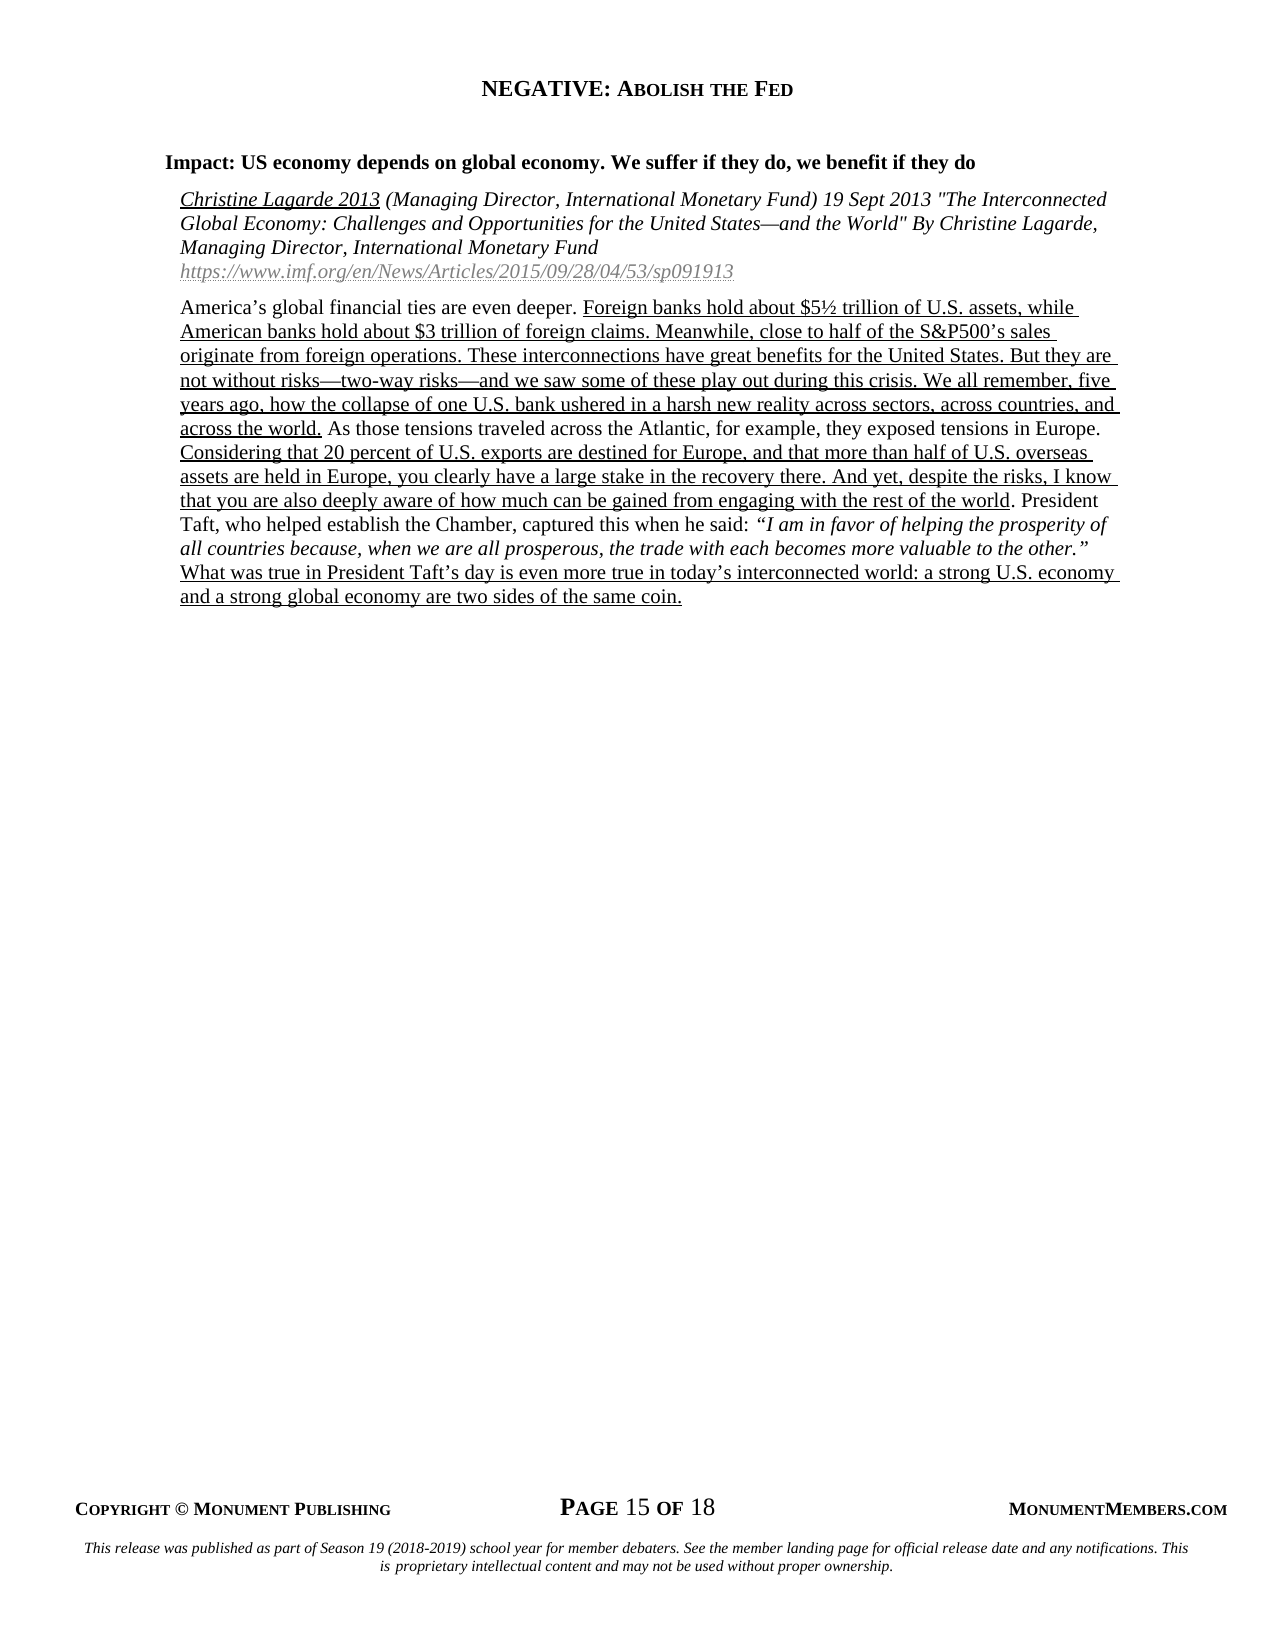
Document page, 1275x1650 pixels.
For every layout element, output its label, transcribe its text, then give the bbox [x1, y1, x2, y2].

text Impact: US economy depends on global economy. We suffer if they do, we benefit if they do [165, 150, 1125, 174]
text Christine Lagarde 2013 (Managing Director, International Monetary Fund) 19 Sept 2013 "The Interconnected Global Economy: Challenges and Opportunities for the United States—and the World" By Christine Lagarde, Managing Director, International Monetary Fund https://www.imf.org/en/News/Articles/2015/09/28/04/53/sp091913 [180, 187, 1125, 283]
text America’s global financial ties are even deeper. Foreign banks hold about $5½ trillion of U.S. assets, while American banks hold about $3 trillion of foreign claims. Meanwhile, close to half of the S&P500’s sales originate from foreign operations. These interconnections have great benefits for the United States. But they are not without risks—two-way risks—and we saw some of these play out during this crisis. We all remember, five years ago, how the collapse of one U.S. bank ushered in a harsh new reality across sectors, across countries, and across the world. As those tensions traveled across the Atlantic, for example, they exposed tensions in Europe. Considering that 20 percent of U.S. exports are destined for Europe, and that more than half of U.S. overseas assets are held in Europe, you clearly have a large stake in the recovery there. And yet, despite the risks, I know that you are also deeply aware of how much can be gained from engaging with the rest of the world. President Taft, who helped establish the Chamber, captured this when he said: “I am in favor of helping the prosperity of all countries because, when we are all prosperous, the trade with each becomes more valuable to the other.” What was true in President Taft’s day is even more true in today’s interconnected world: a strong U.S. economy and a strong global economy are two sides of the same coin. [180, 295, 1125, 608]
